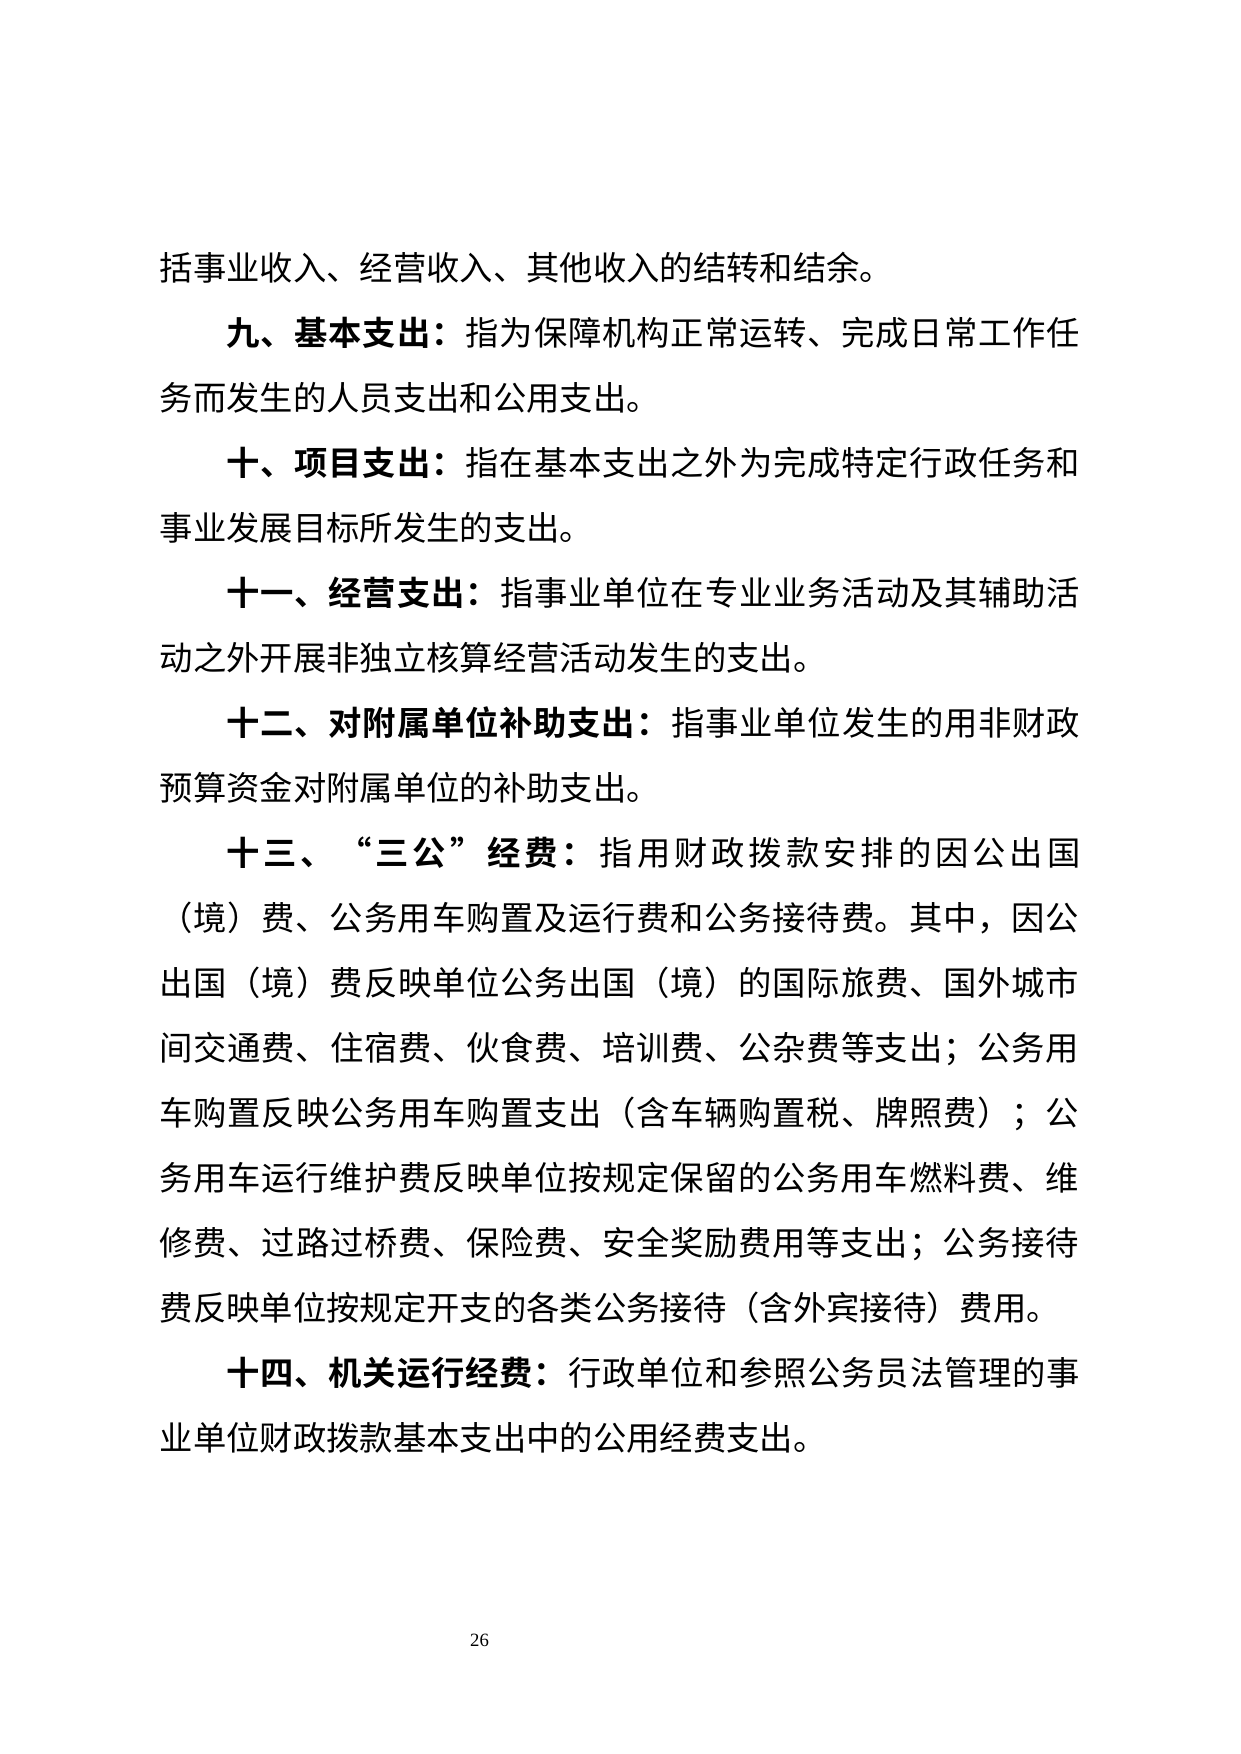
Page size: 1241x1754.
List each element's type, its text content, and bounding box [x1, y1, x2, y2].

text 十四、机关运行经费：行政单位和参照公务员法管理的事业单位财政拨款基本支出中的公用经费支出。 [159, 1338, 1081, 1468]
text 十、项目支出：指在基本支出之外为完成特定行政任务和事业发展目标所发生的支出。 [159, 428, 1081, 558]
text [159, 233, 1081, 298]
text 十二、对附属单位补助支出：指事业单位发生的用非财政预算资金对附属单位的补助支出。 [159, 688, 1081, 818]
text 十一、经营支出：指事业单位在专业业务活动及其辅助活动之外开展非独立核算经营活动发生的支出。 [159, 558, 1081, 688]
text 十三、“三公”经费：指用财政拨款安排的因公出国（境）费、公务用车购置及运行费和公务接待费。其中，因公出国（境）费反映单位公务出国（境）的国际旅费、国外城市间交通费、住宿费、伙食费、培训费、公杂费等支出；公务用车购置反映公务用车购置支出（含车辆购置税、牌照费）；公务用车运行维护费反映单位按规定保留的公务用车燃料费、维修费、过路过桥费、保险费、安全奖励费用等支出；公务接待费反映单位按规定开支的各类公务接待（含外宾接待）费用。 [159, 818, 1081, 1338]
text 九、基本支出：指为保障机构正常运转、完成日常工作任务而发生的人员支出和公用支出。 [159, 298, 1081, 428]
